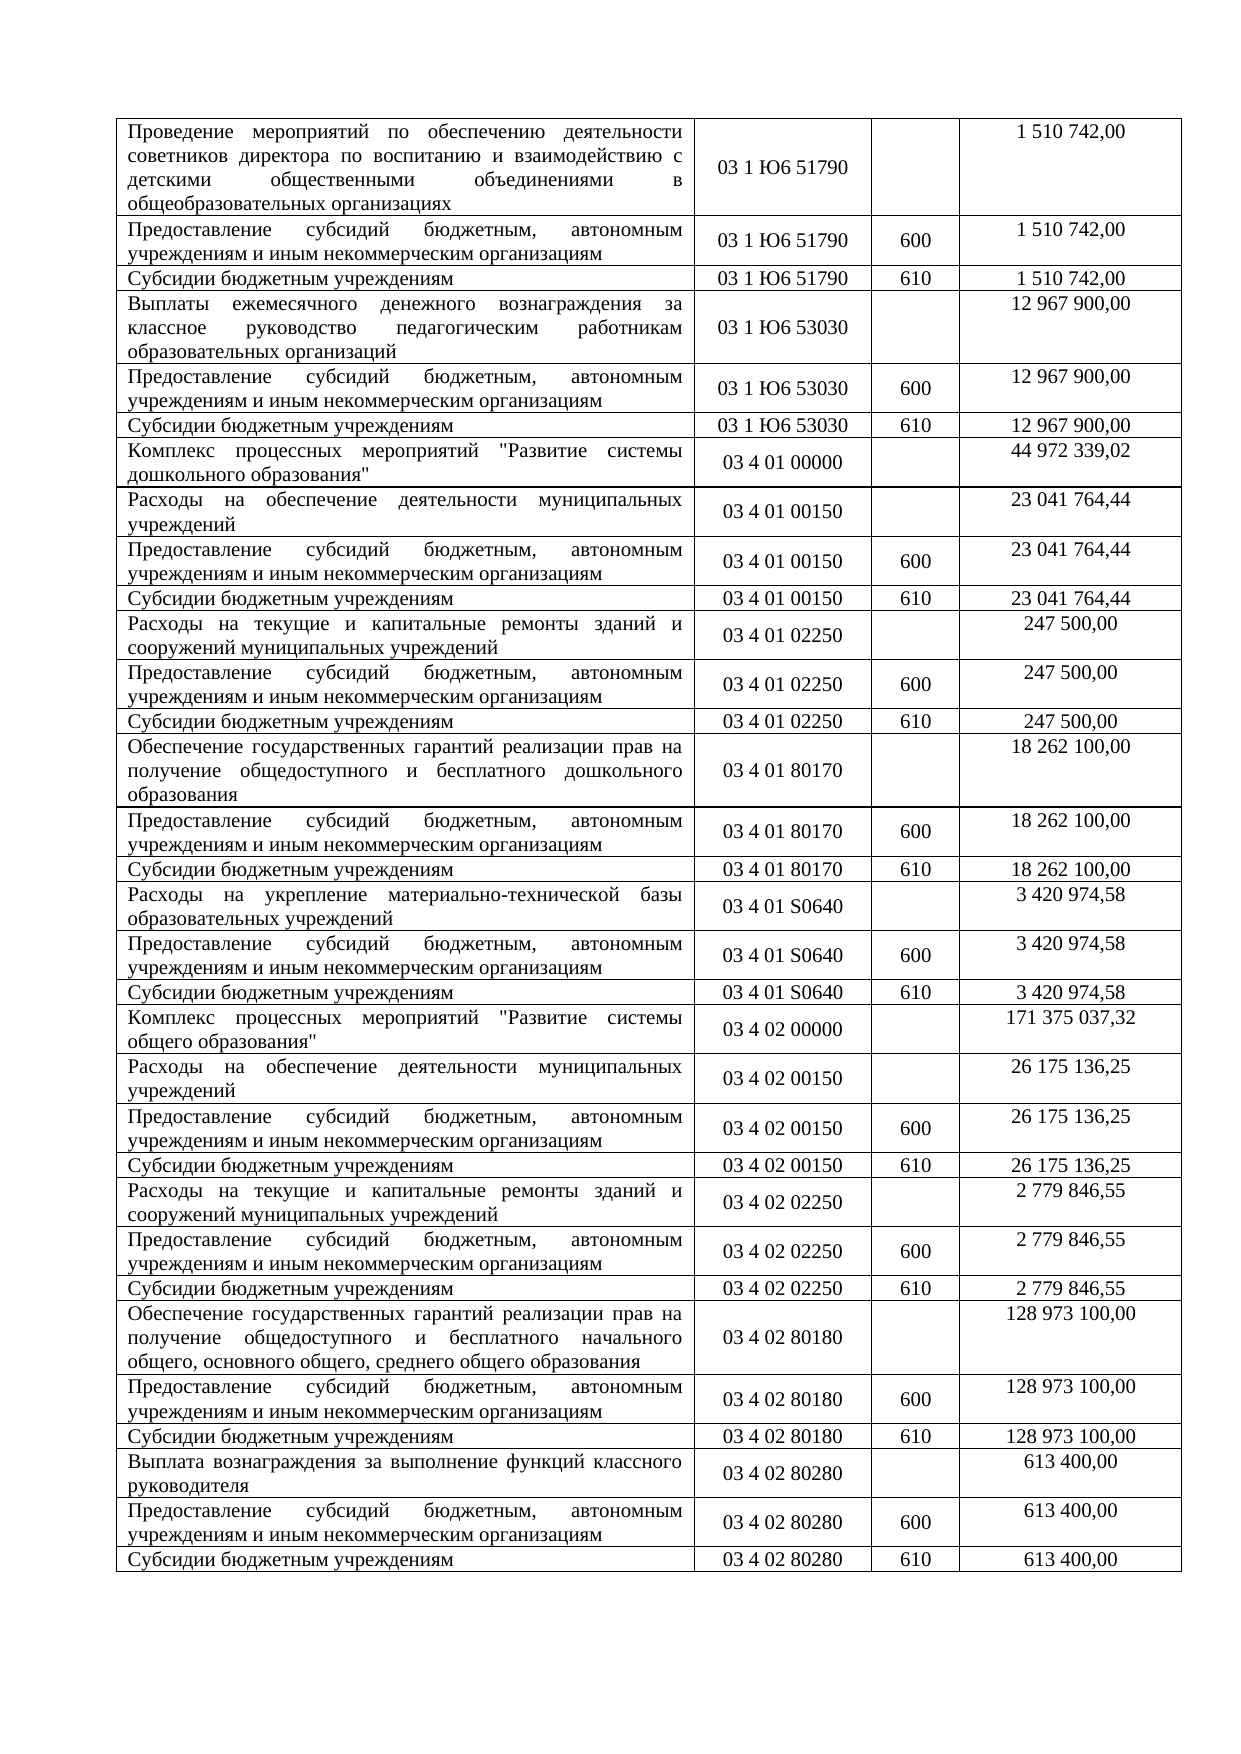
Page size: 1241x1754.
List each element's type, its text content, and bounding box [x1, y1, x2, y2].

table_cell 03 4 01 02250 [695, 660, 871, 708]
table_cell 44 972 339,02 [960, 438, 1181, 486]
table_cell Субсидии бюджетным учреждениям [117, 586, 694, 610]
table_cell 610 [872, 857, 959, 881]
table_cell 23 041 764,44 [960, 586, 1181, 610]
table_cell 3 420 974,58 [960, 882, 1181, 930]
table_cell [872, 882, 959, 930]
table_cell Предоставление субсидий бюджетным, автономным учреждениям и иным некоммерческим организациям [117, 660, 694, 708]
table_cell 03 1 Ю6 51790 [695, 216, 871, 264]
table_cell 03 4 01 00150 [695, 537, 871, 585]
table_cell Субсидии бюджетным учреждениям [117, 266, 694, 290]
table_cell 600 [872, 808, 959, 856]
table_cell [872, 291, 959, 363]
table_cell 600 [872, 1227, 959, 1275]
table_cell [872, 1301, 959, 1373]
table_cell [872, 438, 959, 486]
table_cell 610 [872, 709, 959, 733]
table_cell 18 262 100,00 [960, 734, 1181, 806]
table_cell Субсидии бюджетным учреждениям [117, 1547, 694, 1571]
table_cell Субсидии бюджетным учреждениям [117, 1153, 694, 1177]
table_cell 600 [872, 364, 959, 412]
table_cell 03 4 01 S0640 [695, 931, 871, 979]
table_cell Расходы на текущие и капитальные ремонты зданий и сооружений муниципальных учреждений [117, 1178, 694, 1226]
table_cell 03 4 01 80170 [695, 734, 871, 806]
table_cell Предоставление субсидий бюджетным, автономным учреждениям и иным некоммерческим организациям [117, 1104, 694, 1152]
table_cell 610 [872, 586, 959, 610]
table_cell 03 4 01 00000 [695, 438, 871, 486]
table_cell 03 4 02 00000 [695, 1005, 871, 1053]
table_cell 03 4 02 00150 [695, 1054, 871, 1102]
table_cell Выплаты ежемесячного денежного вознаграждения за классное руководство педагогическим работникам образовательных организаций [117, 291, 694, 363]
table_cell 610 [872, 1153, 959, 1177]
table_cell 03 1 Ю6 51790 [695, 119, 871, 215]
table_cell Предоставление субсидий бюджетным, автономным учреждениям и иным некоммерческим организациям [117, 216, 694, 264]
table_cell 12 967 900,00 [960, 291, 1181, 363]
table_cell 600 [872, 1104, 959, 1152]
table_cell 610 [872, 413, 959, 437]
table_cell 03 1 Ю6 53030 [695, 291, 871, 363]
table_cell Расходы на обеспечение деятельности муниципальных учреждений [117, 1054, 694, 1102]
table_cell [872, 1054, 959, 1102]
table_cell [872, 611, 959, 659]
table_cell 171 375 037,32 [960, 1005, 1181, 1053]
table_cell 600 [872, 660, 959, 708]
table_cell Субсидии бюджетным учреждениям [117, 1276, 694, 1300]
table_cell Предоставление субсидий бюджетным, автономным учреждениям и иным некоммерческим организациям [117, 808, 694, 856]
table_cell 3 420 974,58 [960, 931, 1181, 979]
table_cell 2 779 846,55 [960, 1227, 1181, 1275]
table_cell Комплекс процессных мероприятий "Развитие системы дошкольного образования" [117, 438, 694, 486]
table_cell 03 4 01 02250 [695, 709, 871, 733]
table_cell 18 262 100,00 [960, 857, 1181, 881]
table_cell Выплата вознаграждения за выполнение функций классного руководителя [117, 1449, 694, 1497]
table_cell 03 4 02 02250 [695, 1227, 871, 1275]
table_cell 26 175 136,25 [960, 1153, 1181, 1177]
table_cell 03 4 02 80180 [695, 1424, 871, 1448]
table_cell Предоставление субсидий бюджетным, автономным учреждениям и иным некоммерческим организациям [117, 537, 694, 585]
table_cell 600 [872, 1498, 959, 1546]
table_cell Обеспечение государственных гарантий реализации прав на получение общедоступного и бесплатного начального общего, основного общего, среднего общего образования [117, 1301, 694, 1373]
table_cell [872, 734, 959, 806]
table_cell 03 4 02 80280 [695, 1498, 871, 1546]
table_cell [872, 1449, 959, 1497]
table_cell 1 510 742,00 [960, 266, 1181, 290]
table_cell 613 400,00 [960, 1498, 1181, 1546]
table_cell 128 973 100,00 [960, 1301, 1181, 1373]
table_cell 12 967 900,00 [960, 413, 1181, 437]
table_cell 03 4 02 00150 [695, 1104, 871, 1152]
table_cell 03 1 Ю6 53030 [695, 413, 871, 437]
table_cell 247 500,00 [960, 660, 1181, 708]
table_cell 23 041 764,44 [960, 488, 1181, 536]
table_cell 600 [872, 216, 959, 264]
table_cell Проведение мероприятий по обеспечению деятельности советников директора по воспитанию и взаимодействию с детскими общественными объединениями в общеобразовательных организациях [117, 119, 694, 215]
table_cell 610 [872, 980, 959, 1004]
table_cell Расходы на укрепление материально-технической базы образовательных учреждений [117, 882, 694, 930]
table_cell Субсидии бюджетным учреждениям [117, 857, 694, 881]
table_cell 247 500,00 [960, 611, 1181, 659]
table_cell 03 4 01 00150 [695, 586, 871, 610]
table_cell 03 4 01 S0640 [695, 882, 871, 930]
table_cell 128 973 100,00 [960, 1375, 1181, 1423]
table_cell 03 4 02 80280 [695, 1449, 871, 1497]
table_cell 18 262 100,00 [960, 808, 1181, 856]
table_cell Субсидии бюджетным учреждениям [117, 980, 694, 1004]
table_cell 610 [872, 266, 959, 290]
table_cell 03 4 02 80180 [695, 1301, 871, 1373]
table_cell 03 4 01 S0640 [695, 980, 871, 1004]
table_cell 610 [872, 1424, 959, 1448]
table_cell [872, 1178, 959, 1226]
table_cell Субсидии бюджетным учреждениям [117, 413, 694, 437]
table_cell 03 4 02 80280 [695, 1547, 871, 1571]
table_cell 613 400,00 [960, 1449, 1181, 1497]
table_cell Предоставление субсидий бюджетным, автономным учреждениям и иным некоммерческим организациям [117, 364, 694, 412]
table_cell 12 967 900,00 [960, 364, 1181, 412]
table_cell Предоставление субсидий бюджетным, автономным учреждениям и иным некоммерческим организациям [117, 1498, 694, 1546]
table_cell 3 420 974,58 [960, 980, 1181, 1004]
table_cell 26 175 136,25 [960, 1104, 1181, 1152]
table_cell 03 1 Ю6 53030 [695, 364, 871, 412]
table_cell Предоставление субсидий бюджетным, автономным учреждениям и иным некоммерческим организациям [117, 1227, 694, 1275]
table_cell 03 4 02 80180 [695, 1375, 871, 1423]
table_cell 26 175 136,25 [960, 1054, 1181, 1102]
table_cell Комплекс процессных мероприятий "Развитие системы общего образования" [117, 1005, 694, 1053]
table_cell 03 4 01 02250 [695, 611, 871, 659]
table_cell Расходы на текущие и капитальные ремонты зданий и сооружений муниципальных учреждений [117, 611, 694, 659]
table_cell Обеспечение государственных гарантий реализации прав на получение общедоступного и бесплатного дошкольного образования [117, 734, 694, 806]
table_cell 247 500,00 [960, 709, 1181, 733]
table_cell [872, 488, 959, 536]
table_cell 03 1 Ю6 51790 [695, 266, 871, 290]
table_cell 23 041 764,44 [960, 537, 1181, 585]
table_cell 600 [872, 931, 959, 979]
table_cell 03 4 01 80170 [695, 857, 871, 881]
table_cell Предоставление субсидий бюджетным, автономным учреждениям и иным некоммерческим организациям [117, 931, 694, 979]
table_cell [872, 1005, 959, 1053]
table_cell 03 4 01 00150 [695, 488, 871, 536]
table_cell 1 510 742,00 [960, 119, 1181, 215]
table_cell 600 [872, 1375, 959, 1423]
table_cell 613 400,00 [960, 1547, 1181, 1571]
table_cell 610 [872, 1547, 959, 1571]
table_cell Предоставление субсидий бюджетным, автономным учреждениям и иным некоммерческим организациям [117, 1375, 694, 1423]
table_cell Субсидии бюджетным учреждениям [117, 709, 694, 733]
table_cell 128 973 100,00 [960, 1424, 1181, 1448]
table_cell 1 510 742,00 [960, 216, 1181, 264]
table_cell 610 [872, 1276, 959, 1300]
table_cell [872, 119, 959, 215]
table_cell Расходы на обеспечение деятельности муниципальных учреждений [117, 488, 694, 536]
table_cell 03 4 02 02250 [695, 1178, 871, 1226]
table_cell 03 4 02 02250 [695, 1276, 871, 1300]
table_cell 03 4 02 00150 [695, 1153, 871, 1177]
table_cell 2 779 846,55 [960, 1178, 1181, 1226]
table_cell 03 4 01 80170 [695, 808, 871, 856]
table_cell Субсидии бюджетным учреждениям [117, 1424, 694, 1448]
table_cell 600 [872, 537, 959, 585]
table_cell 2 779 846,55 [960, 1276, 1181, 1300]
